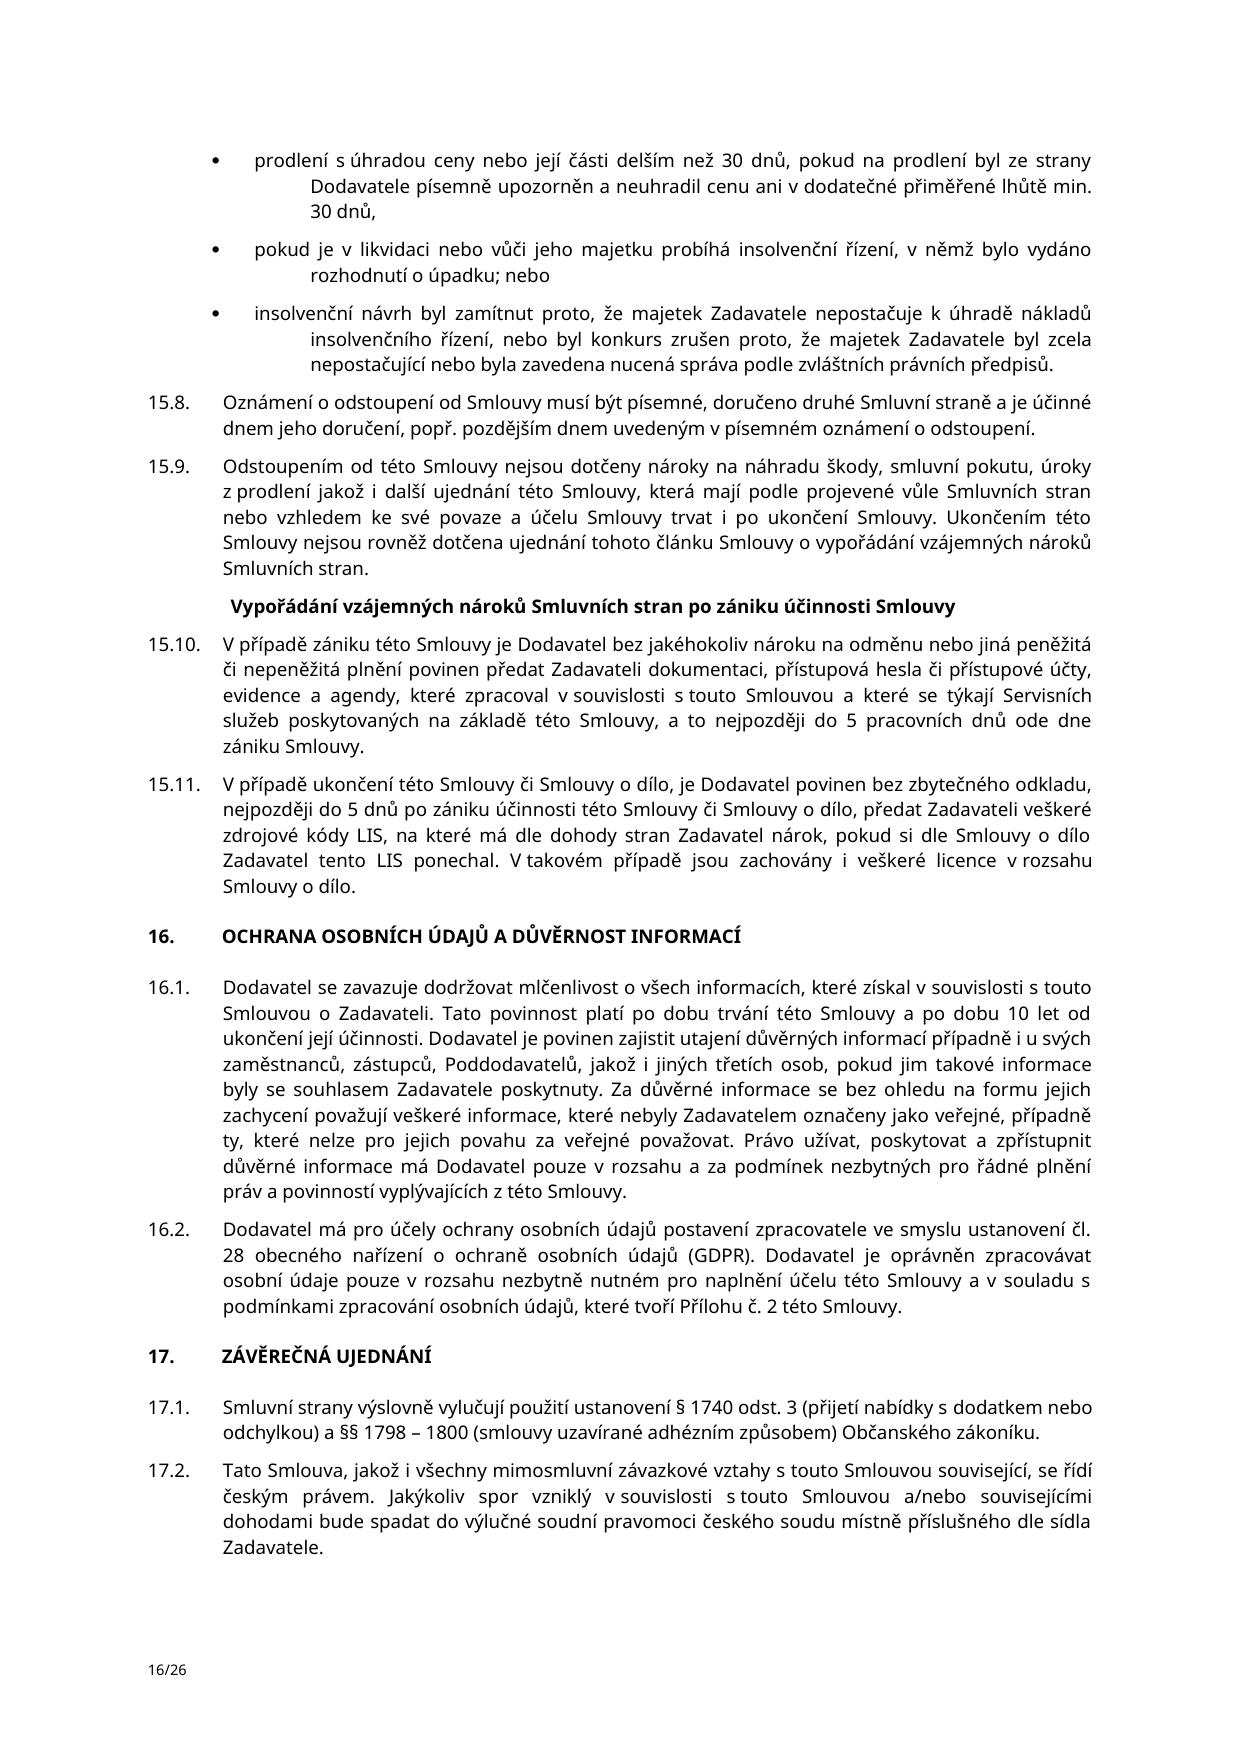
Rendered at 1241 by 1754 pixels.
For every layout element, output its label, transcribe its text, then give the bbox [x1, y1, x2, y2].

subtitle prodlení s úhradou ceny nebo její části delším než 30 dnů, pokud na prodlení byl ze strany Dodavatele písemně upozorněn a neuhradil cenu ani v dodatečné přiměřené lhůtě min. 30 dnů, [212, 148, 1092, 224]
subtitle insolvenční návrh byl zamítnut proto, že majetek Zadavatele nepostačuje k úhradě nákladů insolvenčního řízení, nebo byl konkurs zrušen proto, že majetek Zadavatele byl zcela nepostačující nebo byla zavedena nucená správa podle zvláštních právních předpisů. [212, 300, 1092, 377]
subtitle Smluvní strany výslovně vylučují použití ustanovení § 1740 odst. 3 (přijetí nabídky s dodatkem nebo odchylkou) a §§ 1798 – 1800 (smlouvy uzavírané adhézním způsobem) Občanského zákoníku. [148, 1394, 1092, 1445]
subtitle V případě zániku této Smlouvy je Dodavatel bez jakéhokoliv nároku na odměnu nebo jiná peněžitá či nepeněžitá plnění povinen předat Zadavateli dokumentaci, přístupová hesla či přístupové účty, evidence a agendy, které zpracoval v souvislosti s touto Smlouvou a které se týkají Servisních služeb poskytovaných na základě této Smlouvy, a to nejpozději do 5 pracovních dnů ode dne zániku Smlouvy. [148, 631, 1092, 759]
subtitle V případě ukončení této Smlouvy či Smlouvy o dílo, je Dodavatel povinen bez zbytečného odkladu, nejpozději do 5 dnů po zániku účinnosti této Smlouvy či Smlouvy o dílo, předat Zadavateli veškeré zdrojové kódy LIS, na které má dle dohody stran Zadavatel nárok, pokud si dle Smlouvy o dílo Zadavatel tento LIS ponechal. V takovém případě jsou zachovány i veškeré licence v rozsahu Smlouvy o dílo. [148, 771, 1092, 899]
subtitle pokud je v likvidaci nebo vůči jeho majetku probíhá insolvenční řízení, v němž bylo vydáno rozhodnutí o úpadku; nebo [212, 237, 1092, 288]
subtitle Tato Smlouva, jakož i všechny mimosmluvní závazkové vztahy s touto Smlouvou související, se řídí českým právem. Jakýkoliv spor vzniklý v souvislosti s touto Smlouvou a/nebo souvisejícími dohodami bude spadat do výlučné soudní pravomoci českého soudu místně příslušného dle sídla Zadavatele. [148, 1458, 1092, 1560]
subtitle Odstoupením od této Smlouvy nejsou dotčeny nároky na náhradu škody, smluvní pokutu, úroky z prodlení jakož i další ujednání této Smlouvy, která mají podle projevené vůle Smluvních stran nebo vzhledem ke své povaze a účelu Smlouvy trvat i po ukončení Smlouvy. Ukončením této Smlouvy nejsou rovněž dotčena ujednání tohoto článku Smlouvy o vypořádání vzájemných nároků Smluvních stran. [148, 453, 1092, 581]
subtitle Dodavatel se zavazuje dodržovat mlčenlivost o všech informacích, které získal v souvislosti s touto Smlouvou o Zadavateli. Tato povinnost platí po dobu trvání této Smlouvy a po dobu 10 let od ukončení její účinnosti. Dodavatel je povinen zajistit utajení důvěrných informací případně i u svých zaměstnanců, zástupců, Poddodavatelů, jakož i jiných třetích osob, pokud jim takové informace byly se souhlasem Zadavatele poskytnuty. Za důvěrné informace se bez ohledu na formu jejich zachycení považují veškeré informace, které nebyly Zadavatelem označeny jako veřejné, případně ty, které nelze pro jejich povahu za veřejné považovat. Právo užívat, poskytovat a zpřístupnit důvěrné informace má Dodavatel pouze v rozsahu a za podmínek nezbytných pro řádné plnění práv a povinností vyplývajících z této Smlouvy. [148, 974, 1092, 1204]
subtitle Ochrana osobních údajů a důvěrnost informací [148, 924, 1092, 949]
subtitle Vypořádání vzájemných nároků Smluvních stran po zániku účinnosti Smlouvy [230, 593, 1092, 618]
subtitle Oznámení o odstoupení od Smlouvy musí být písemné, doručeno druhé Smluvní straně a je účinné dnem jeho doručení, popř. pozdějším dnem uvedeným v písemném oznámení o odstoupení. [148, 389, 1092, 440]
subtitle ZÁVĚREČNÁ UJEDNÁNÍ [148, 1343, 1092, 1369]
subtitle Dodavatel má pro účely ochrany osobních údajů postavení zpracovatele ve smyslu ustanovení čl. 28 obecného nařízení o ochraně osobních údajů (GDPR). Dodavatel je oprávněn zpracovávat osobní údaje pouze v rozsahu nezbytně nutném pro naplnění účelu této Smlouvy a v souladu s podmínkami zpracování osobních údajů, které tvoří Přílohu č. 2 této Smlouvy. [148, 1216, 1092, 1318]
